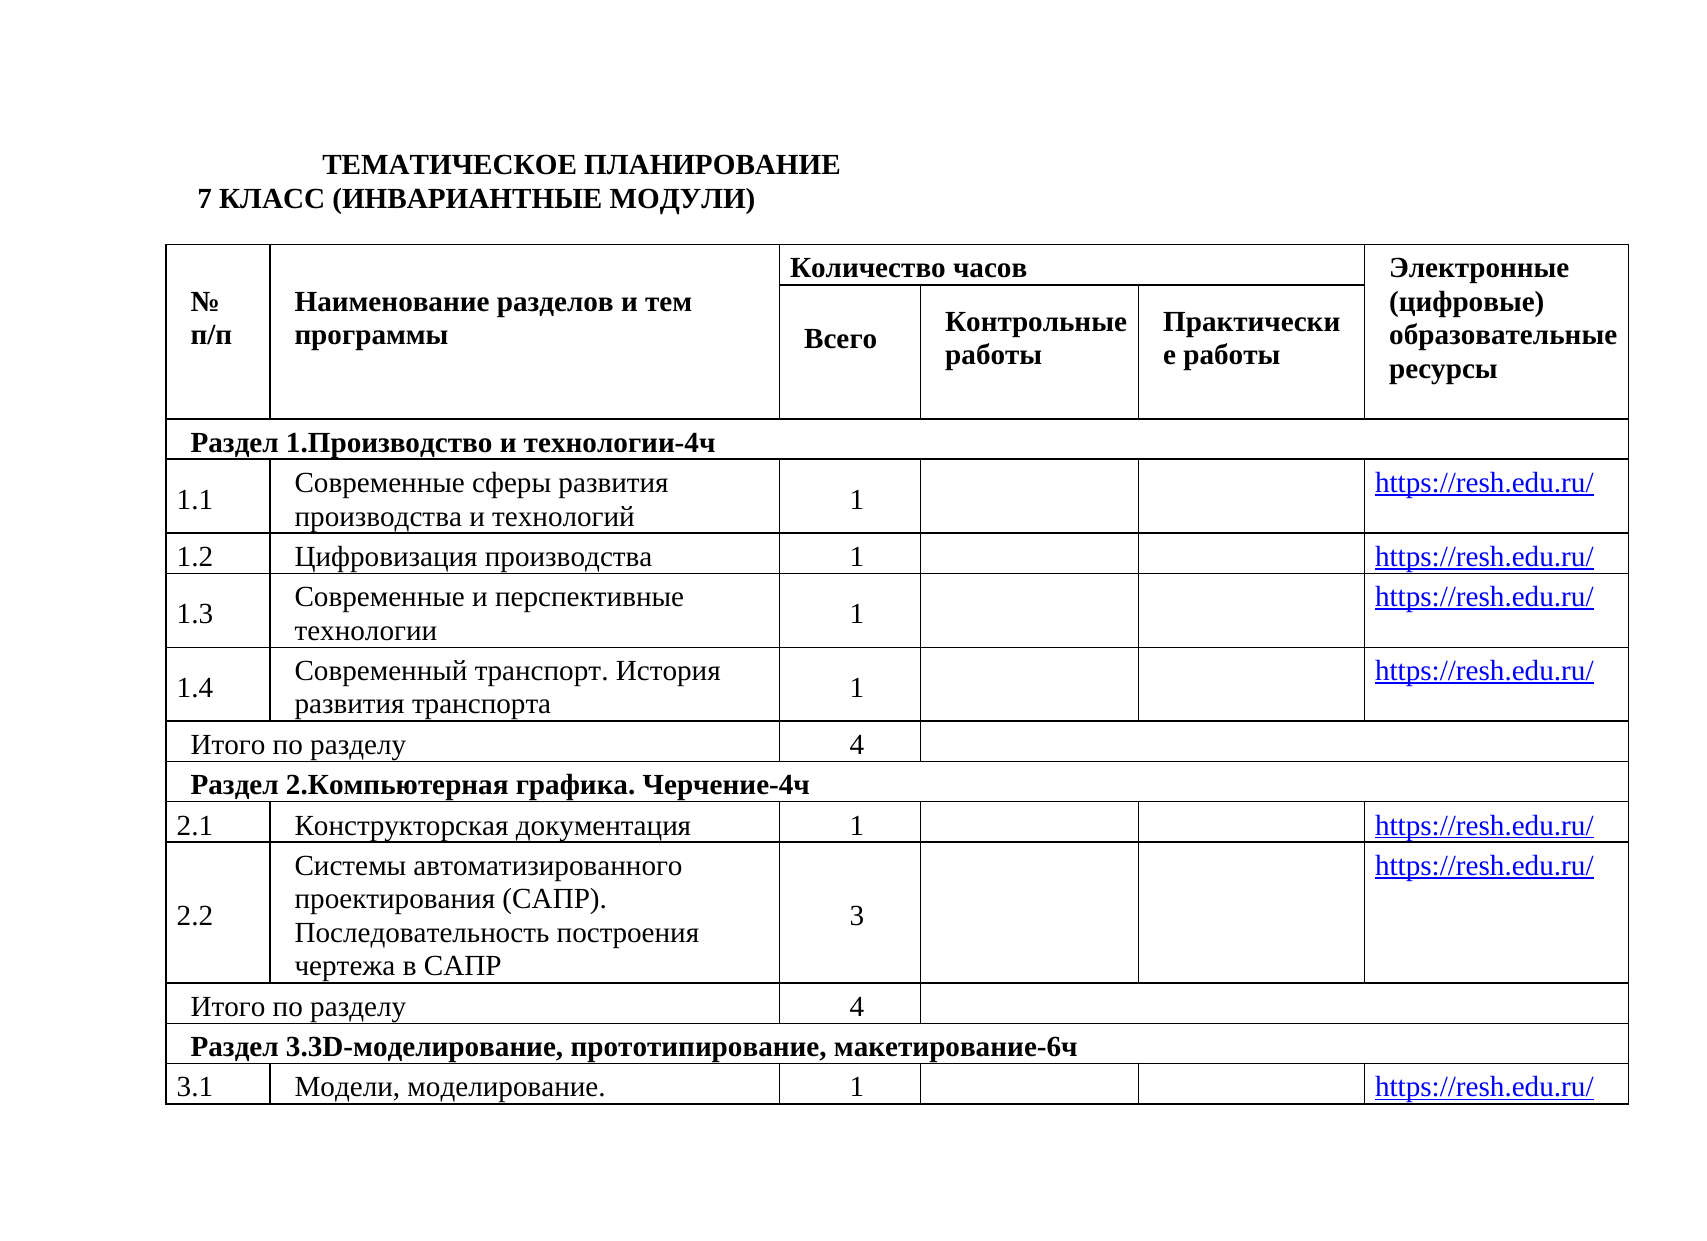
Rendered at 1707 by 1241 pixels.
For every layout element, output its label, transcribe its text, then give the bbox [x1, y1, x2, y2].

table_cell [1139, 534, 1364, 572]
table_cell https://resh.edu.ru/ [1365, 843, 1628, 982]
text 7 КЛАСС (ИНВАРИАНТНЫЕ МОДУЛИ) [190, 181, 1618, 214]
table_cell Контрольные работы [921, 286, 1138, 418]
table_cell 1 [780, 534, 920, 572]
text ТЕМАТИЧЕСКОЕ ПЛАНИРОВАНИЕ [177, 147, 1618, 181]
table_header Наименование разделов и тем программы [271, 245, 779, 418]
table_cell 1 [780, 1064, 920, 1103]
table_cell https://resh.edu.ru/ [1365, 648, 1628, 720]
table_cell Конструкторская документация [271, 802, 779, 841]
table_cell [1365, 1064, 1628, 1103]
table_cell 1.4 [167, 648, 269, 720]
table_header Электронные (цифровые) образовательные ресурсы [1365, 245, 1628, 418]
table_cell [1139, 460, 1364, 532]
table_cell 4 [780, 984, 920, 1022]
table_cell 3.1 [167, 1064, 269, 1103]
table_cell Цифровизация производства [271, 534, 779, 572]
table_cell Итого по разделу [167, 984, 779, 1022]
table_cell [1139, 648, 1364, 720]
table_cell 2.2 [167, 843, 269, 982]
table_cell [1139, 802, 1364, 841]
table_cell [1139, 574, 1364, 646]
table_cell [921, 722, 1628, 761]
table_cell Системы автоматизированного проектирования (САПР). Последовательность построения чертежа в САПР [271, 843, 779, 982]
table_cell [1139, 1064, 1364, 1103]
table_cell Практические работы [1139, 286, 1364, 418]
table_cell https://resh.edu.ru/ [1365, 534, 1628, 572]
table_cell [921, 648, 1138, 720]
table_cell Современный транспорт. История развития транспорта [271, 648, 779, 720]
table_cell 1.3 [167, 574, 269, 646]
table_cell Современные сферы развития производства и технологий [271, 460, 779, 532]
table_cell 2.1 [167, 802, 269, 841]
table_cell [921, 1064, 1138, 1103]
table_cell 3 [780, 843, 920, 982]
table_cell Современные и перспективные технологии [271, 574, 779, 646]
table_cell Раздел 1.Производство и технологии-4ч [167, 420, 1628, 458]
table_cell 4 [780, 722, 920, 761]
table_cell [921, 843, 1138, 982]
table_cell Раздел 3.3D-моделирование, прототипирование, макетирование-6ч [167, 1024, 1628, 1063]
table_cell 1 [780, 648, 920, 720]
table_cell [1139, 843, 1364, 982]
table_cell https://resh.edu.ru/ [1365, 460, 1628, 532]
table_cell 1.1 [167, 460, 269, 532]
table_cell [921, 460, 1138, 532]
table_cell https://resh.edu.ru/ [1365, 802, 1628, 841]
table_cell 1 [780, 574, 920, 646]
table_cell Итого по разделу [167, 722, 779, 761]
table_cell 1 [780, 802, 920, 841]
table_header Количество часов [780, 245, 1364, 284]
table_cell [921, 574, 1138, 646]
table_cell 1.2 [167, 534, 269, 572]
table_header № п/п [167, 245, 269, 418]
table_cell [921, 984, 1628, 1022]
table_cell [271, 1064, 779, 1103]
table_cell 1 [780, 460, 920, 532]
table_cell [921, 802, 1138, 841]
table_cell https://resh.edu.ru/ [1365, 574, 1628, 646]
table_cell Раздел 2.Компьютерная графика. Черчение-4ч [167, 762, 1628, 801]
table_cell Всего [780, 286, 920, 418]
table_cell [921, 534, 1138, 572]
